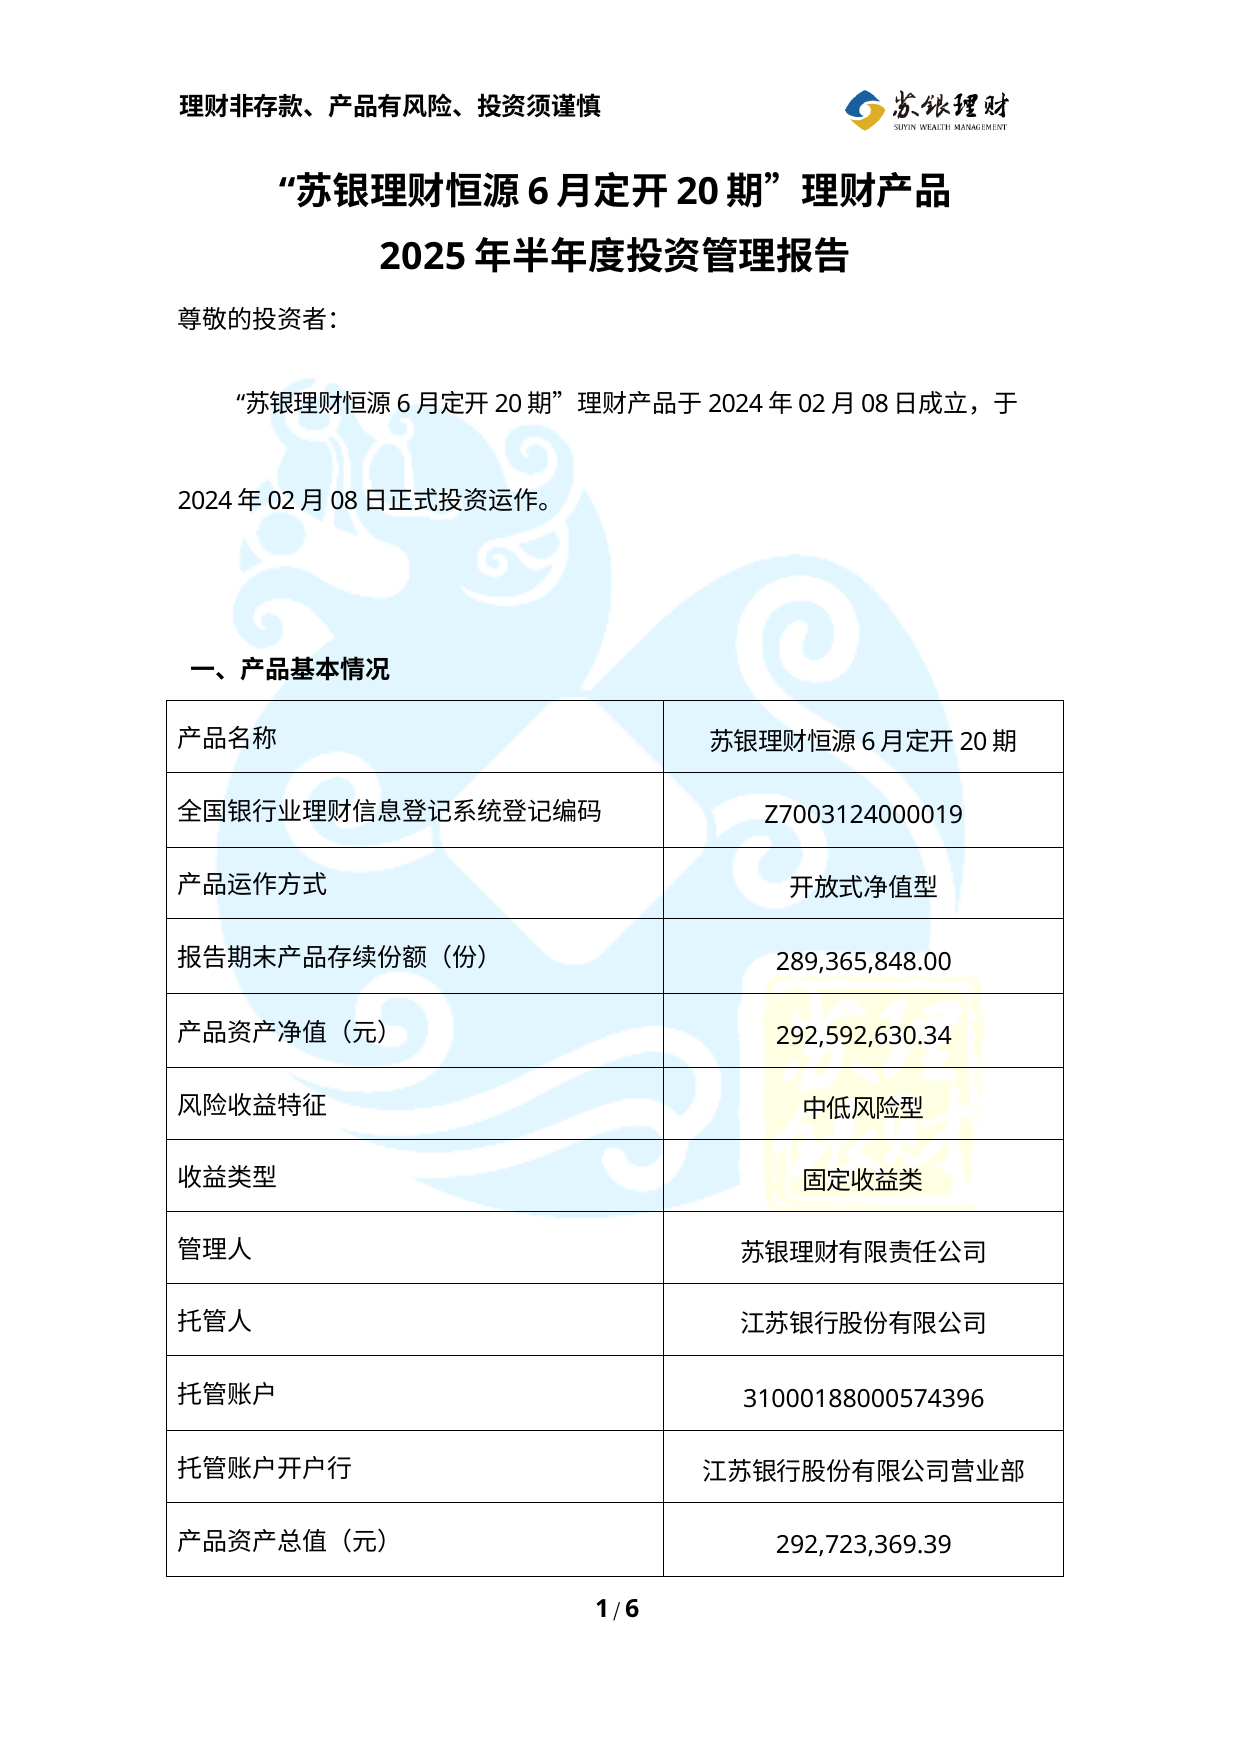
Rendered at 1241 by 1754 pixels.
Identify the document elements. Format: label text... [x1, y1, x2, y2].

table_cell Z7003124000019 [664, 773, 1063, 847]
table_cell 31000188000574396 [664, 1356, 1063, 1430]
table_cell 苏银理财有限责任公司 [664, 1212, 1063, 1283]
table_cell 全国银行业理财信息登记系统登记编码 [167, 773, 663, 847]
table_cell 产品运作方式 [167, 848, 663, 918]
table_cell 托管账户开户行 [167, 1431, 663, 1502]
table_cell 292,723,369.39 [664, 1503, 1063, 1576]
table_cell 托管人 [167, 1284, 663, 1354]
table_cell 收益类型 [167, 1140, 663, 1211]
table_header 苏银理财恒源6月定开20期 [664, 701, 1063, 772]
text 尊敬的投资者： [177, 286, 1053, 351]
table_cell 292,592,630.34 [664, 994, 1063, 1067]
table_cell 产品资产总值（元） [167, 1503, 663, 1576]
table_cell 产品资产净值（元） [167, 994, 663, 1067]
table_cell 托管账户 [167, 1356, 663, 1430]
table_cell 风险收益特征 [167, 1068, 663, 1139]
table_cell 江苏银行股份有限公司 [664, 1284, 1063, 1354]
picture [820, 72, 1039, 143]
table_cell 289,365,848.00 [664, 919, 1063, 993]
table_cell 江苏银行股份有限公司营业部 [664, 1431, 1063, 1502]
table_cell 报告期末产品存续份额（份） [167, 919, 663, 993]
text “苏银理财恒源6月定开20期”理财产品于 2024年02月08日成立，于2024年02月08日正式投资运作。 [177, 369, 1053, 531]
table_cell 固定收益类 [664, 1140, 1063, 1211]
table_cell 中低风险型 [664, 1068, 1063, 1139]
text “苏银理财恒源6月定开20期”理财产品 [177, 156, 1053, 221]
table_header 产品名称 [167, 701, 663, 772]
table_cell 开放式净值型 [664, 848, 1063, 918]
table_cell 管理人 [167, 1212, 663, 1283]
text 2025年半年度投资管理报告 [177, 221, 1053, 286]
subtitle 一、产品基本情况 [190, 635, 1053, 700]
